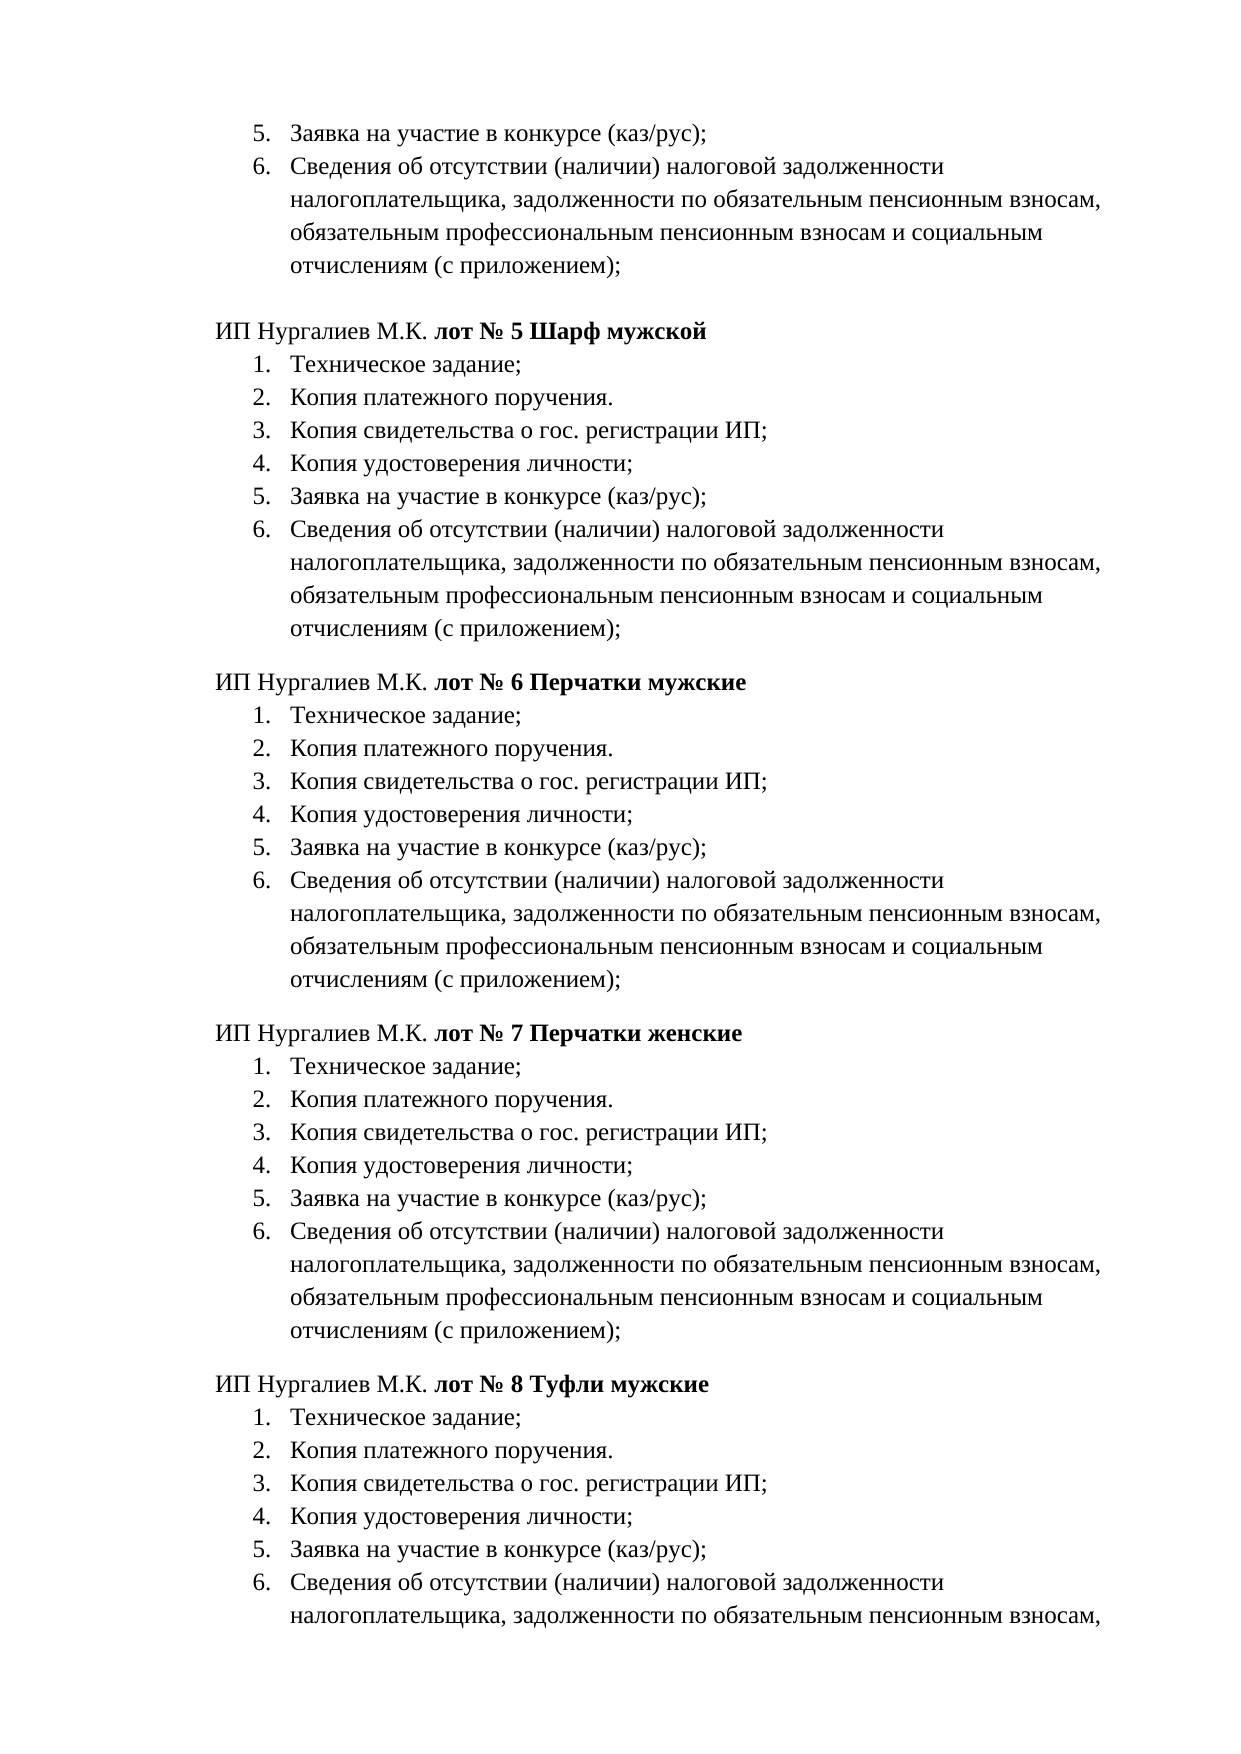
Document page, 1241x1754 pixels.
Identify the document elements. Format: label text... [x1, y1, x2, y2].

text ИП Нургалиев М.К. лот № 7 Перчатки женские [177, 1018, 1152, 1047]
list Заявка на участие в конкурсе (каз/рус); [252, 1534, 1152, 1563]
list Копия платежного поручения. [252, 733, 1152, 762]
list Техническое задание; [252, 700, 1152, 729]
list Техническое задание; [252, 349, 1152, 378]
list Копия свидетельства о гос. регистрации ИП; [252, 415, 1152, 444]
list Копия свидетельства о гос. регистрации ИП; [252, 1468, 1152, 1497]
text ИП Нургалиев М.К. лот № 5 Шарф мужской [177, 316, 1152, 345]
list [252, 1567, 1152, 1629]
list Копия свидетельства о гос. регистрации ИП; [252, 1117, 1152, 1146]
list Заявка на участие в конкурсе (каз/рус); [252, 118, 1152, 147]
list Заявка на участие в конкурсе (каз/рус); [252, 1183, 1152, 1212]
list Копия платежного поручения. [252, 1435, 1152, 1464]
text ИП Нургалиев М.К. лот № 6 Перчатки мужские [177, 667, 1152, 696]
text ИП Нургалиев М.К. лот № 8 Туфли мужские [177, 1369, 1152, 1398]
list Техническое задание; [252, 1051, 1152, 1080]
list Заявка на участие в конкурсе (каз/рус); [252, 481, 1152, 510]
list Копия удостоверения личности; [252, 448, 1152, 477]
list Копия свидетельства о гос. регистрации ИП; [252, 766, 1152, 795]
list Техническое задание; [252, 1402, 1152, 1431]
list Копия удостоверения личности; [252, 1150, 1152, 1179]
list Копия платежного поручения. [252, 1084, 1152, 1113]
list Заявка на участие в конкурсе (каз/рус); [252, 832, 1152, 861]
list Копия удостоверения личности; [252, 1501, 1152, 1530]
list Копия платежного поручения. [252, 382, 1152, 411]
list Копия удостоверения личности; [252, 799, 1152, 828]
